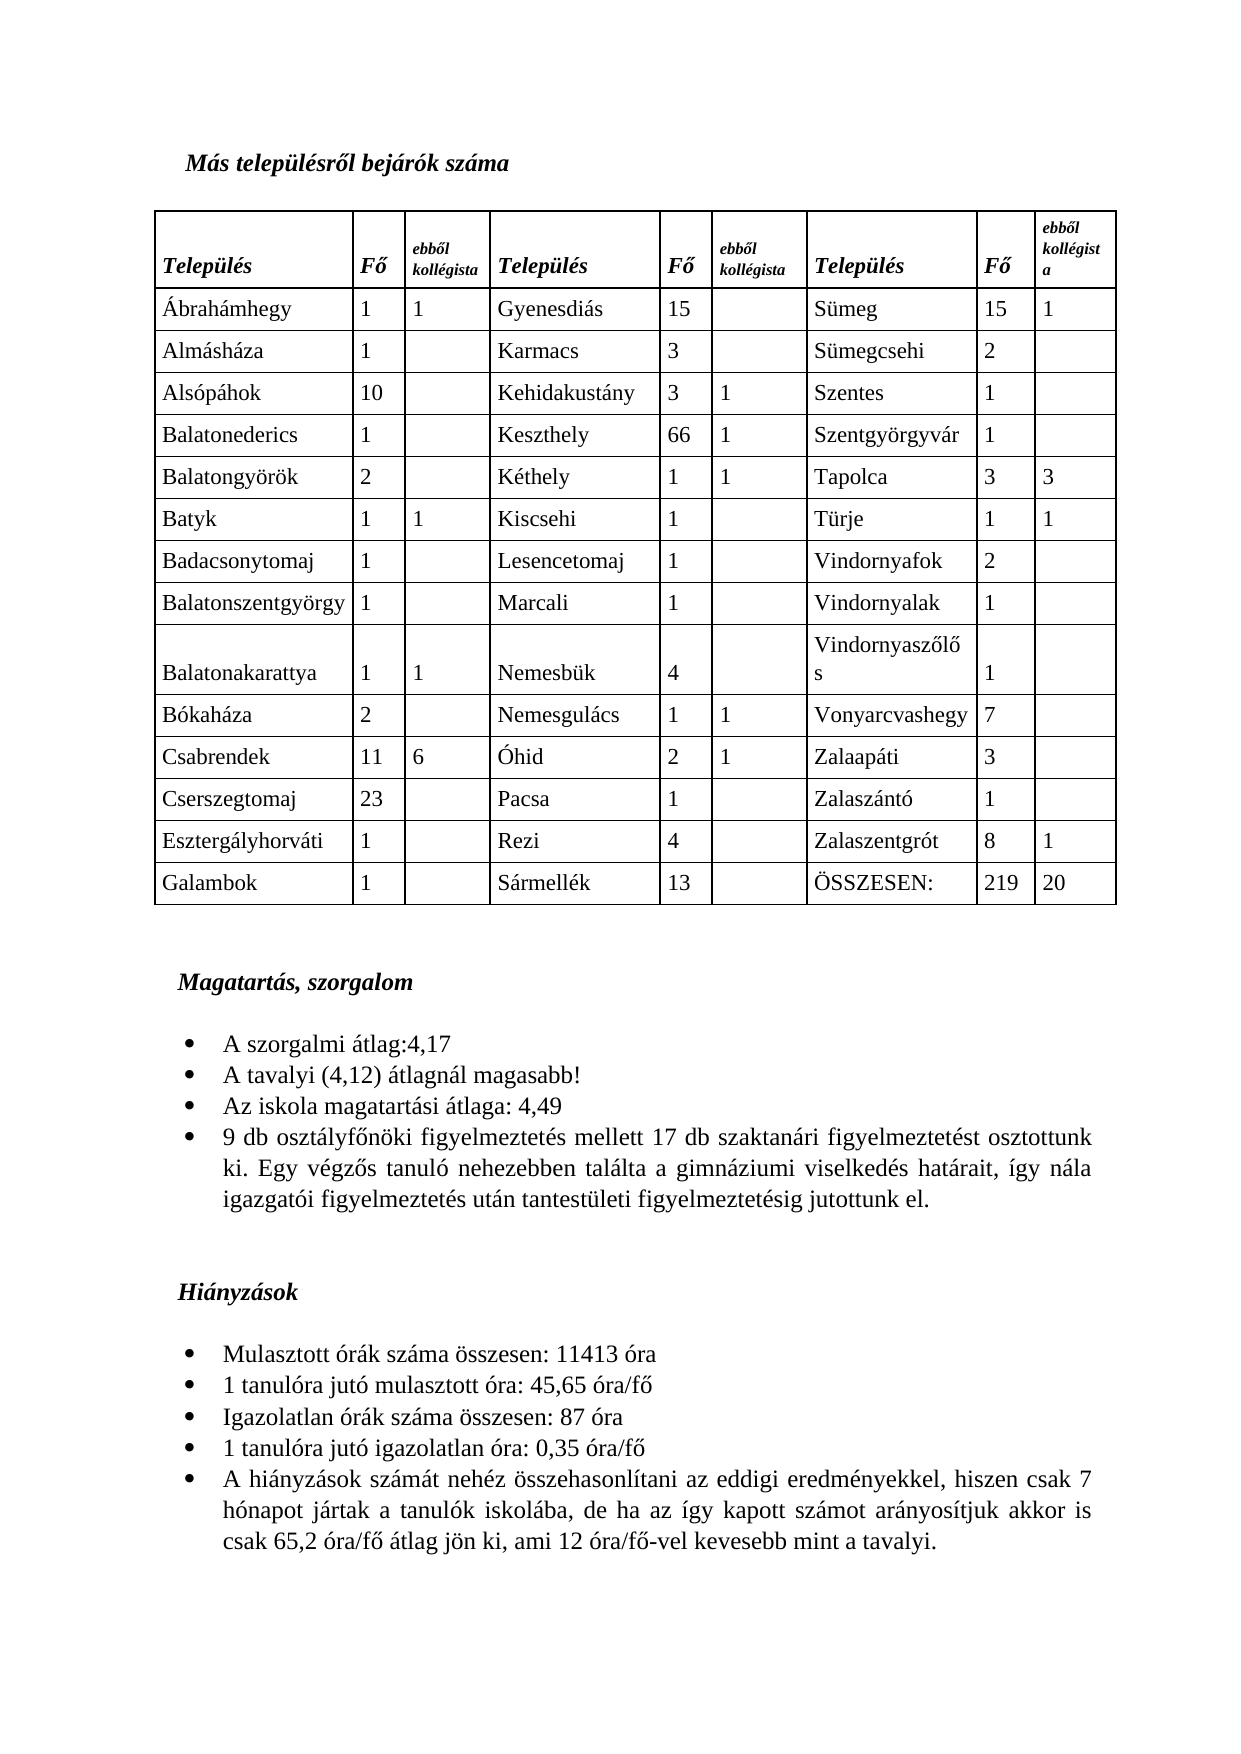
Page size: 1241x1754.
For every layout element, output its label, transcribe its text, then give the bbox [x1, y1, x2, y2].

table_cell [406, 457, 489, 498]
table_cell [1036, 331, 1115, 372]
table_cell Zalaszántó [808, 779, 976, 820]
table_cell 1 [354, 821, 404, 862]
table_cell Pacsa [491, 779, 659, 820]
table_cell 13 [661, 863, 711, 904]
table_cell Tapolca [808, 457, 976, 498]
table_cell 1 [661, 779, 711, 820]
table_header Település [808, 212, 976, 287]
table_cell 1 [978, 583, 1034, 624]
table_header Település [156, 212, 352, 287]
table_cell [1036, 695, 1115, 736]
table_cell 4 [661, 625, 711, 694]
table_cell 1 [713, 737, 806, 778]
table_cell 2 [661, 737, 711, 778]
table_cell 3 [978, 737, 1034, 778]
table_cell 2 [978, 541, 1034, 582]
table_cell Sármellék [491, 863, 659, 904]
table_cell 1 [354, 625, 404, 694]
table_cell Kéthely [491, 457, 659, 498]
table_header Település [491, 212, 659, 287]
table_cell 10 [354, 373, 404, 414]
table_cell [713, 289, 806, 330]
table_cell Rezi [491, 821, 659, 862]
table_cell Szentes [808, 373, 976, 414]
list Az iskola magatartási átlaga: 4,49 [185, 1091, 1093, 1120]
table_cell Galambok [156, 863, 352, 904]
table_header ebből kollégista [406, 212, 489, 287]
table_cell 1 [354, 863, 404, 904]
table_cell Esztergályhorváti [156, 821, 352, 862]
table_cell Nemesbük [491, 625, 659, 694]
table_cell 1 [1036, 821, 1115, 862]
table_cell 1 [406, 625, 489, 694]
table_cell 7 [978, 695, 1034, 736]
list A hiányzások számát nehéz összehasonlítani az eddigi eredményekkel, hiszen csak 7 hónapot jártak a tanulók iskolába, de ha az így kapott számot arányosítjuk akkor is csak 65,2 óra/fő átlag jön ki, ami 12 óra/fő-vel kevesebb mint a tavalyi. [185, 1464, 1093, 1554]
table_cell 1 [978, 373, 1034, 414]
list Mulasztott órák száma összesen: 11413 óra [185, 1339, 1093, 1368]
table_header ebből kollégista [1036, 212, 1115, 287]
table_header ebből kollégista [713, 212, 806, 287]
table_cell 1 [661, 499, 711, 540]
list A szorgalmi átlag:4,17 [185, 1029, 1093, 1058]
table_cell Sümegcsehi [808, 331, 976, 372]
table_cell [1036, 541, 1115, 582]
table_cell [713, 541, 806, 582]
table_cell 4 [661, 821, 711, 862]
table_cell Vonyarcvashegy [808, 695, 976, 736]
table_cell Kiscsehi [491, 499, 659, 540]
table_cell 2 [978, 331, 1034, 372]
table_cell 1 [406, 499, 489, 540]
table_cell 1 [354, 415, 404, 456]
table_cell [713, 583, 806, 624]
table_cell Balatonakarattya [156, 625, 352, 694]
table_cell Lesencetomaj [491, 541, 659, 582]
table_cell 1 [406, 289, 489, 330]
table_cell Szentgyörgyvár [808, 415, 976, 456]
table_cell 1 [661, 583, 711, 624]
table_cell [1036, 583, 1115, 624]
table_cell [713, 331, 806, 372]
table_cell Sümeg [808, 289, 976, 330]
text Más településről bejárók száma [185, 148, 1093, 176]
table_cell Alsópáhok [156, 373, 352, 414]
table_cell [406, 373, 489, 414]
table_header Fő [978, 212, 1034, 287]
table_cell 1 [354, 583, 404, 624]
table_cell [1036, 737, 1115, 778]
table_cell Ábrahámhegy [156, 289, 352, 330]
table_cell ÖSSZESEN: [808, 863, 976, 904]
table_cell Vindornyafok [808, 541, 976, 582]
table_cell [713, 863, 806, 904]
text Magatartás, szorgalom [177, 967, 1093, 996]
table_cell Zalaszentgrót [808, 821, 976, 862]
table_cell 1 [713, 695, 806, 736]
table_cell [713, 779, 806, 820]
table_cell 2 [354, 695, 404, 736]
text Hiányzások [177, 1277, 1093, 1306]
table_cell 1 [354, 289, 404, 330]
table_cell Batyk [156, 499, 352, 540]
table_cell Cserszegtomaj [156, 779, 352, 820]
list 1 tanulóra jutó igazolatlan óra: 0,35 óra/fő [185, 1433, 1093, 1461]
table_cell 1 [1036, 499, 1115, 540]
table_cell 1 [661, 541, 711, 582]
list Igazolatlan órák száma összesen: 87 óra [185, 1402, 1093, 1430]
table_cell Almásháza [156, 331, 352, 372]
table_cell 1 [354, 499, 404, 540]
table_cell Óhid [491, 737, 659, 778]
table_cell 1 [713, 373, 806, 414]
table_header Fő [354, 212, 404, 287]
list A tavalyi (4,12) átlagnál magasabb! [185, 1060, 1093, 1089]
table_cell Vindornyalak [808, 583, 976, 624]
table_cell 2 [354, 457, 404, 498]
table_cell 1 [978, 779, 1034, 820]
table_cell Badacsonytomaj [156, 541, 352, 582]
table_cell Gyenesdiás [491, 289, 659, 330]
table_cell 1 [354, 331, 404, 372]
table_cell [1036, 779, 1115, 820]
table_cell [406, 331, 489, 372]
table_cell 1 [661, 695, 711, 736]
table_cell 1 [713, 415, 806, 456]
table_cell [406, 583, 489, 624]
table_header Fő [661, 212, 711, 287]
table_cell 3 [661, 331, 711, 372]
table_cell Marcali [491, 583, 659, 624]
table_cell 1 [661, 457, 711, 498]
table_cell Zalaapáti [808, 737, 976, 778]
table_cell 1 [978, 415, 1034, 456]
table_cell Bókaháza [156, 695, 352, 736]
table_cell 8 [978, 821, 1034, 862]
table_cell Balatonszentgyörgy [156, 583, 352, 624]
table_cell Karmacs [491, 331, 659, 372]
table_cell Kehidakustány [491, 373, 659, 414]
table_cell Balatongyörök [156, 457, 352, 498]
table_cell 15 [978, 289, 1034, 330]
table_cell [1036, 373, 1115, 414]
table_cell Keszthely [491, 415, 659, 456]
table_cell 11 [354, 737, 404, 778]
table_cell Türje [808, 499, 976, 540]
table_cell 3 [978, 457, 1034, 498]
table_cell [406, 863, 489, 904]
table_cell [406, 695, 489, 736]
table_cell 1 [1036, 289, 1115, 330]
table_cell 219 [978, 863, 1034, 904]
table_cell 1 [978, 499, 1034, 540]
table_cell Csabrendek [156, 737, 352, 778]
table_cell Vindornyaszőlős [808, 625, 976, 694]
table_cell [406, 541, 489, 582]
list 9 db osztályfőnöki figyelmeztetés mellett 17 db szaktanári figyelmeztetést osztottunk ki. Egy végzős tanuló nehezebben találta a gimnáziumi viselkedés határait, így nála igazgatói figyelmeztetés után tantestületi figyelmeztetésig jutottunk el. [185, 1122, 1093, 1213]
table_cell [1036, 415, 1115, 456]
table_cell 6 [406, 737, 489, 778]
table_cell Balatonederics [156, 415, 352, 456]
table_cell [406, 821, 489, 862]
table_cell 1 [713, 457, 806, 498]
table_cell [713, 625, 806, 694]
table_cell 20 [1036, 863, 1115, 904]
table_cell 23 [354, 779, 404, 820]
table_cell 3 [1036, 457, 1115, 498]
table_cell 66 [661, 415, 711, 456]
table_cell [713, 821, 806, 862]
table_cell [1036, 625, 1115, 694]
table_cell [406, 779, 489, 820]
list 1 tanulóra jutó mulasztott óra: 45,65 óra/fő [185, 1371, 1093, 1399]
table_cell 15 [661, 289, 711, 330]
table_cell Nemesgulács [491, 695, 659, 736]
table_cell 1 [354, 541, 404, 582]
table_cell 1 [978, 625, 1034, 694]
table_cell [713, 499, 806, 540]
table_cell [406, 415, 489, 456]
table_cell 3 [661, 373, 711, 414]
